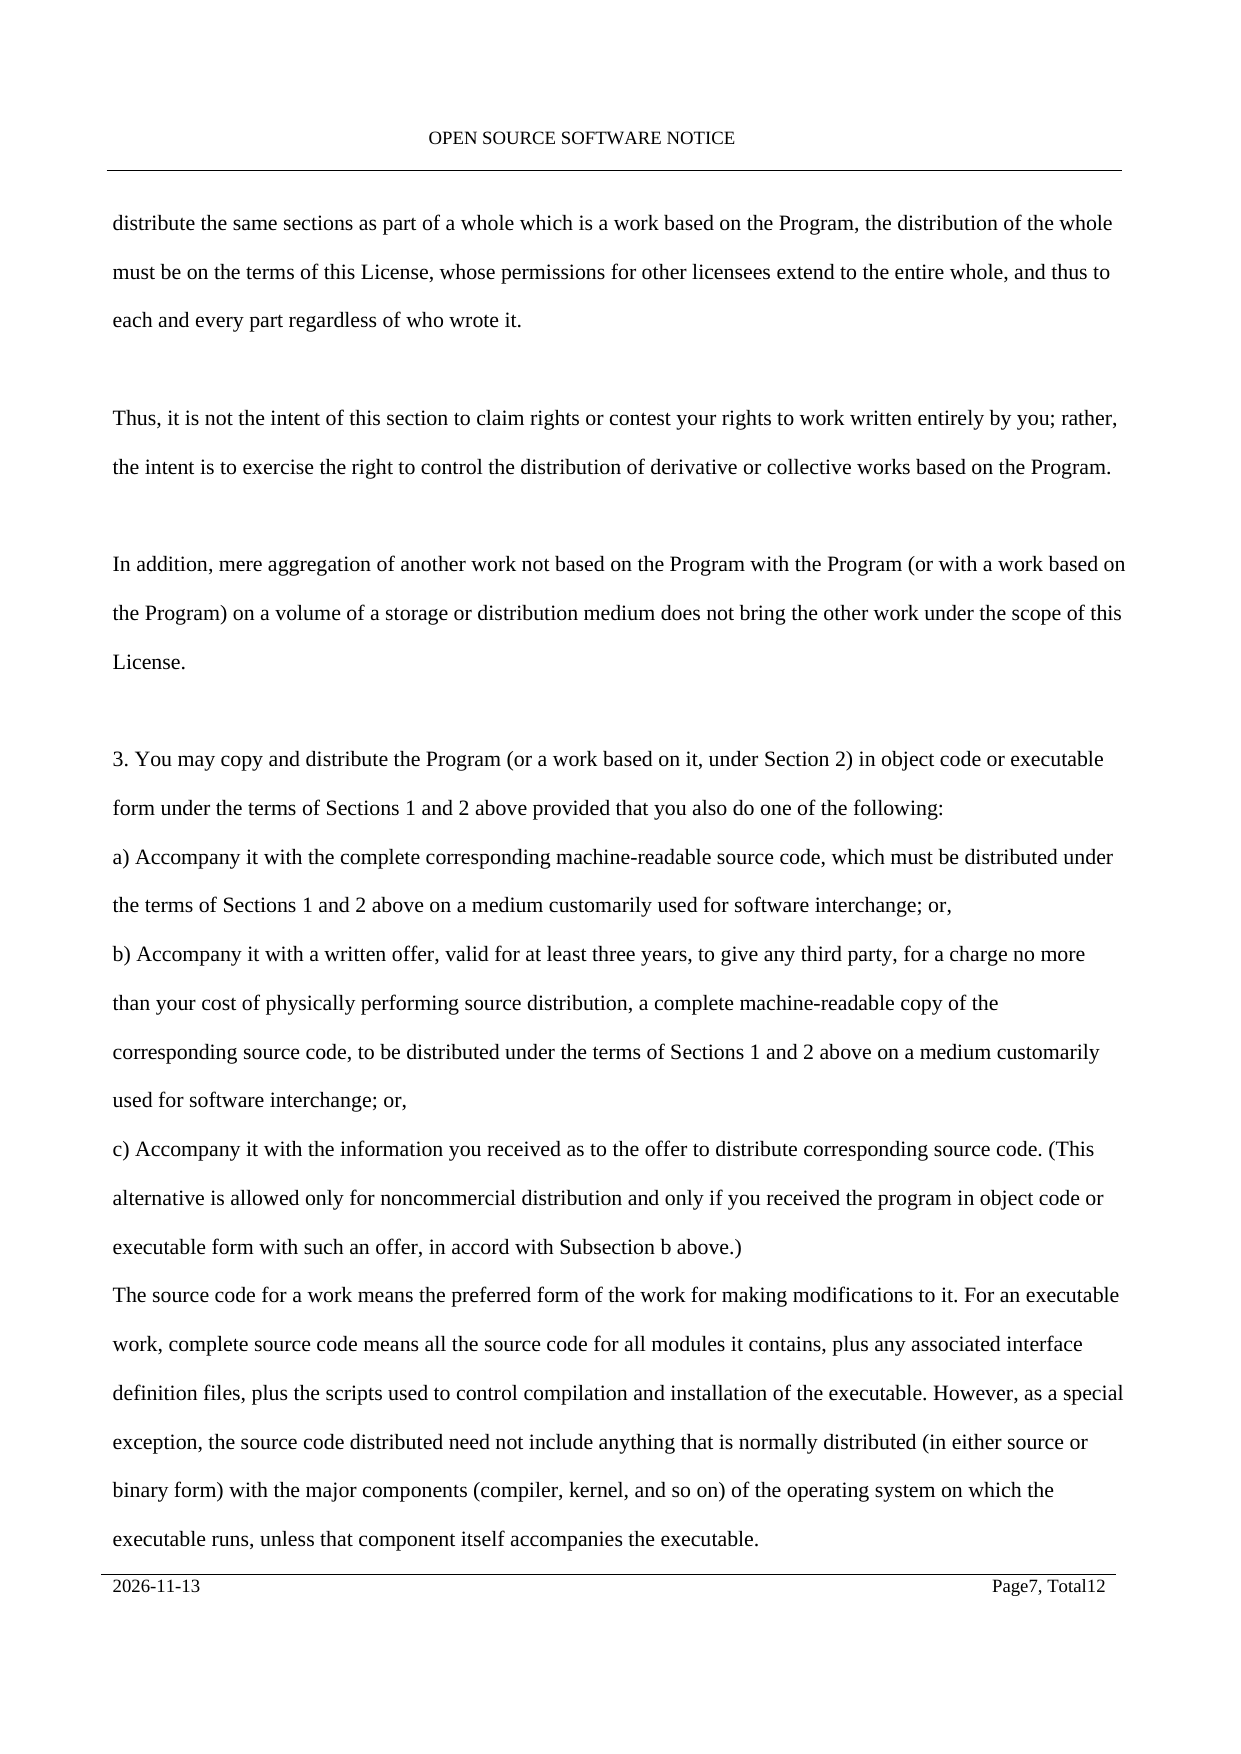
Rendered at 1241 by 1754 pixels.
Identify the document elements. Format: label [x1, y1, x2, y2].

text [112, 206, 1128, 1555]
